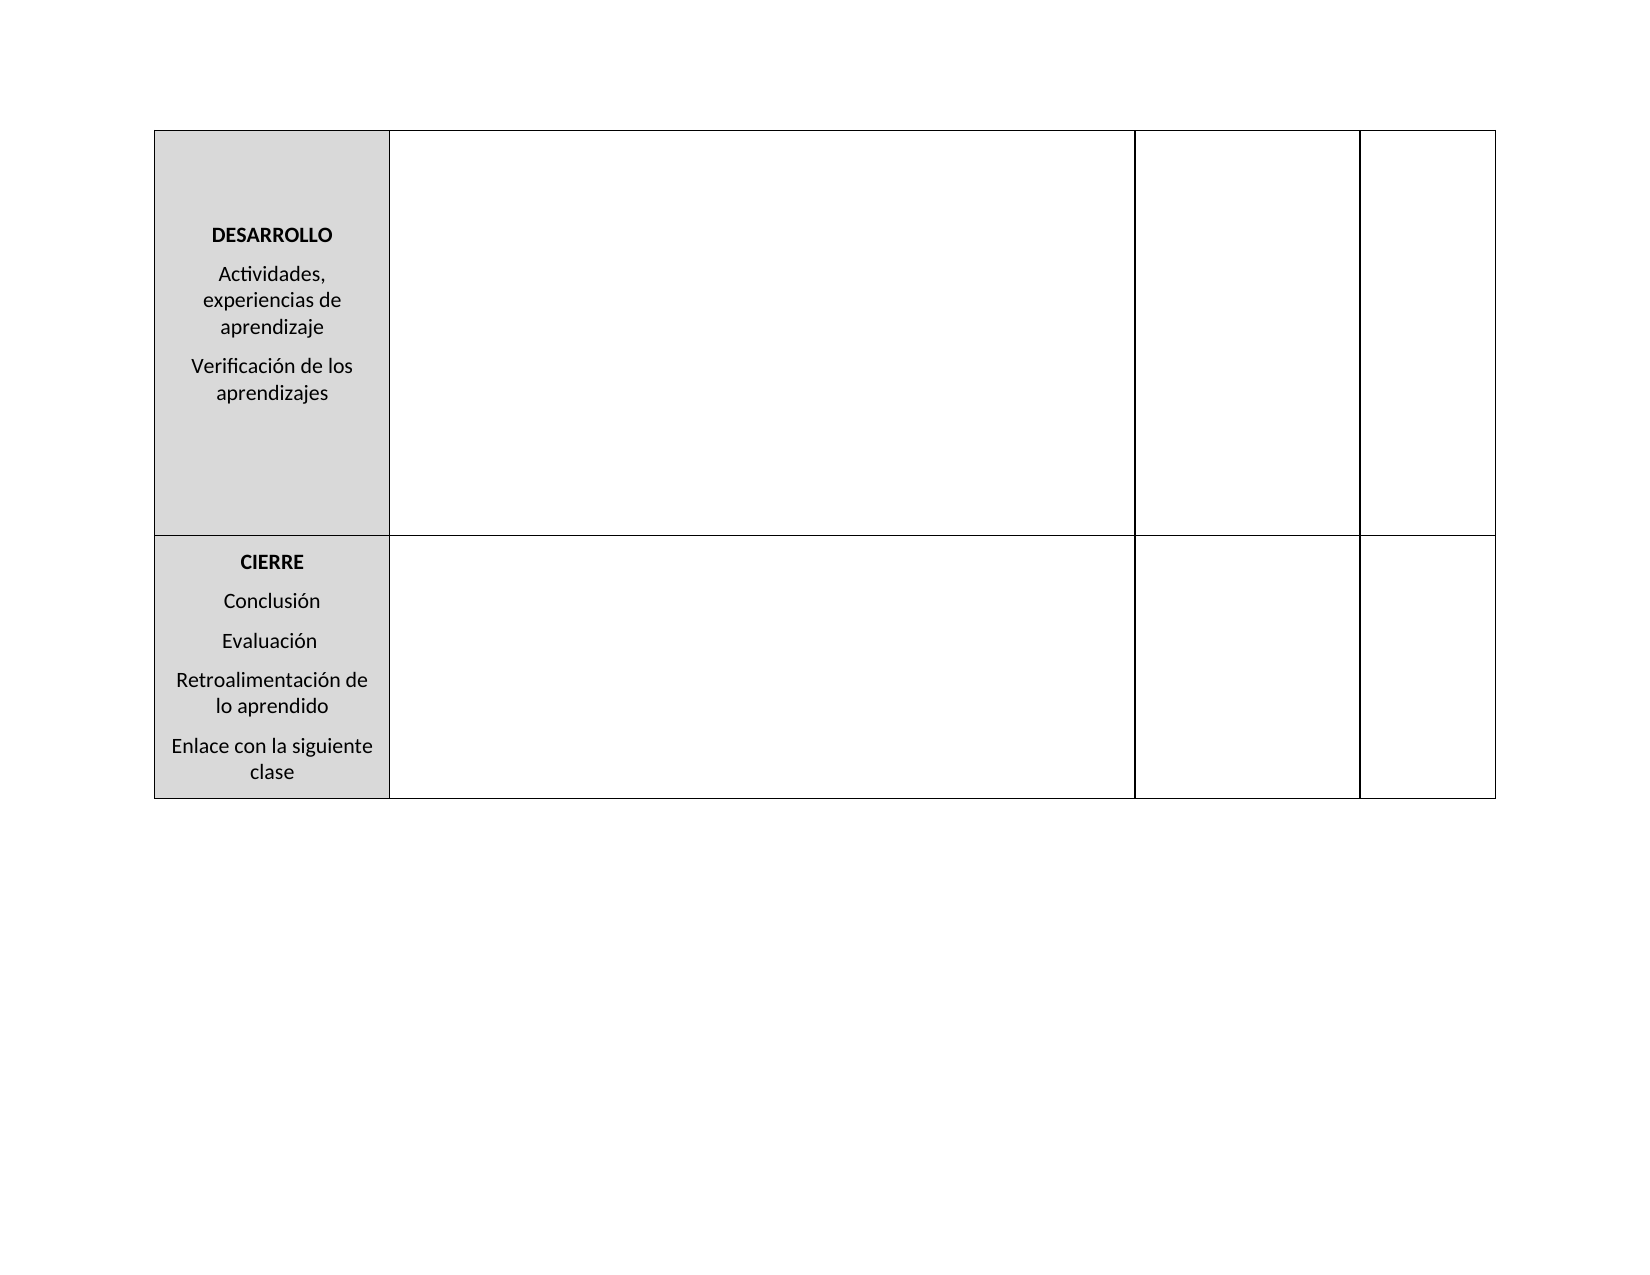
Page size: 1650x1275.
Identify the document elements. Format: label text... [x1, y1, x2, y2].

table_cell DESARROLLO Actividades, experiencias de aprendizaje Verificación de los aprendizajes [155, 131, 389, 535]
table_cell [1361, 131, 1495, 535]
table_cell [390, 131, 1134, 535]
table_cell CIERRE Conclusión Evaluación Retroalimentación de lo aprendido Enlace con la siguiente clase [155, 536, 389, 798]
table_cell [1136, 131, 1359, 535]
table_cell [390, 536, 1134, 798]
table_cell [1361, 536, 1495, 798]
table_cell [1136, 536, 1359, 798]
